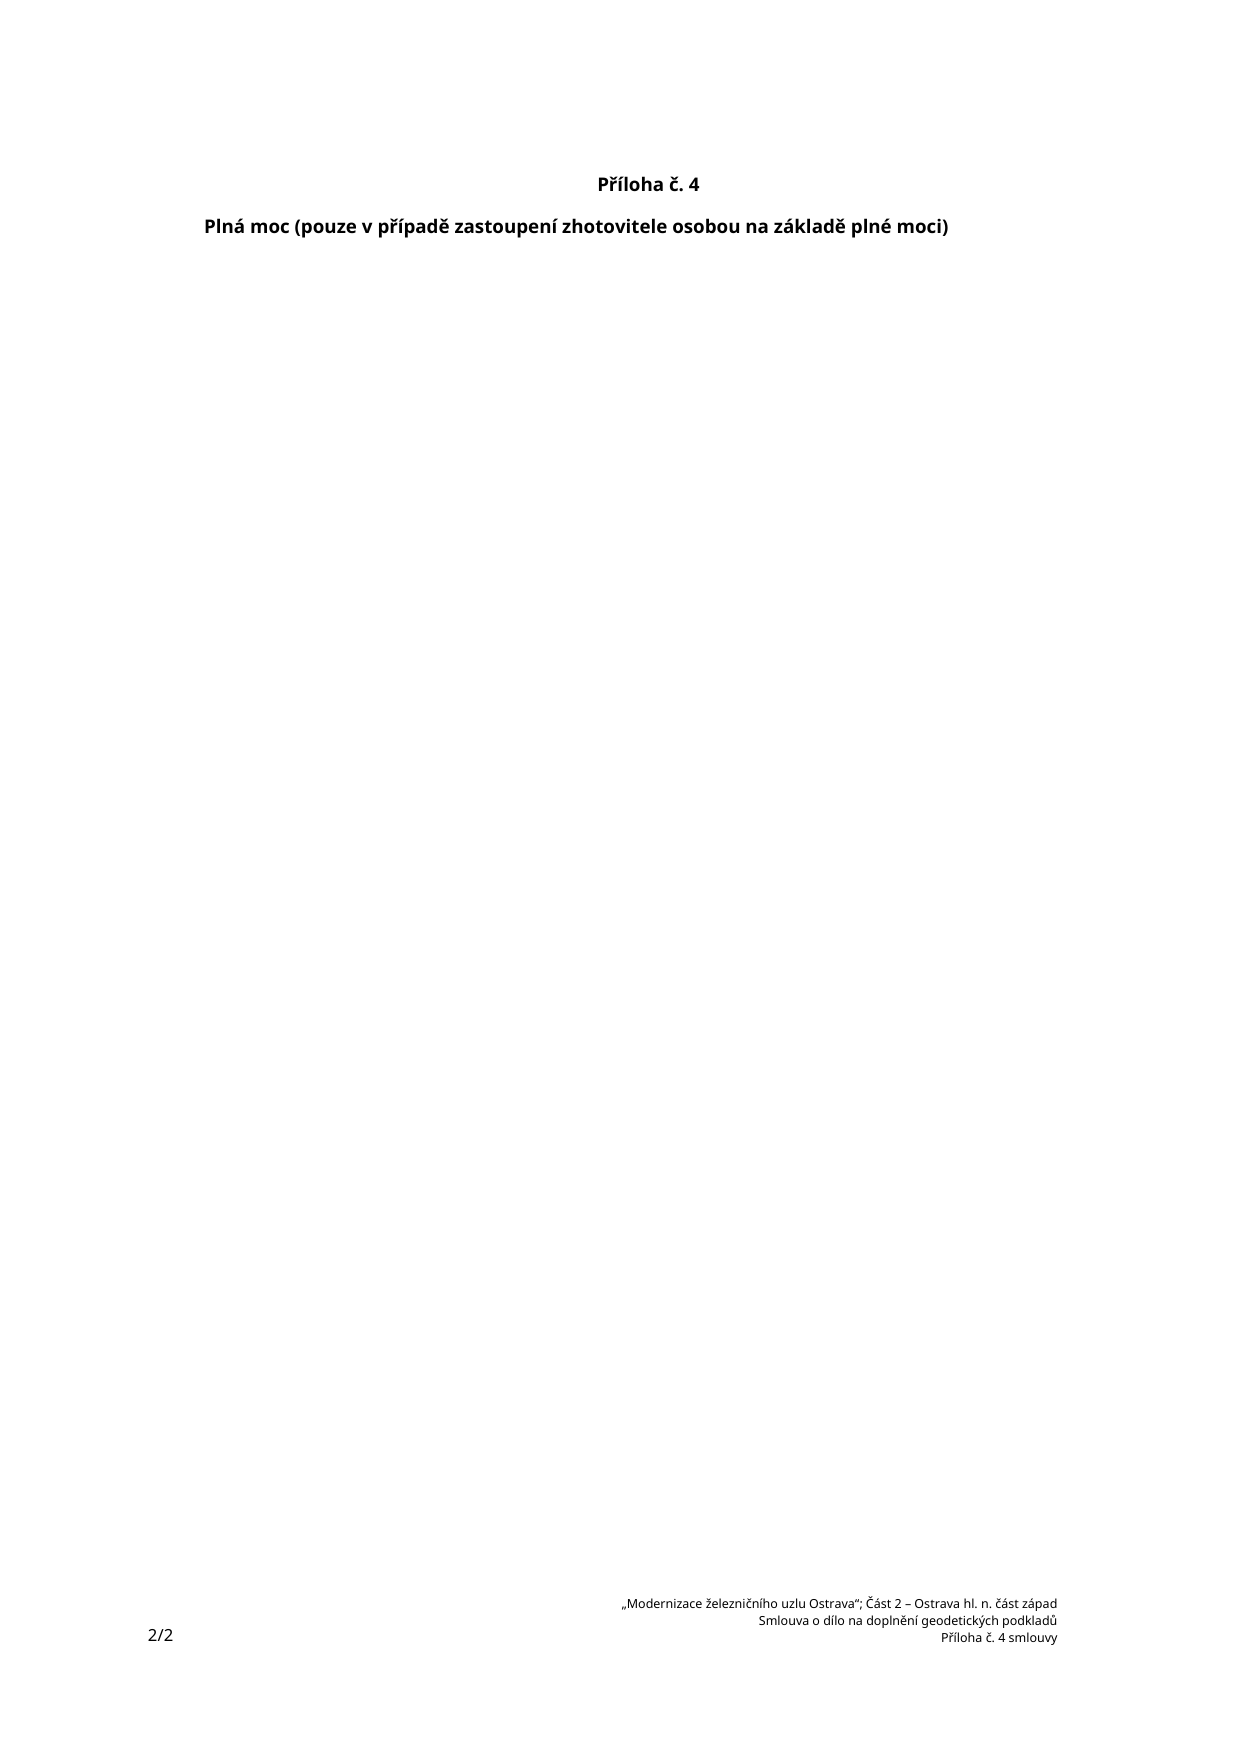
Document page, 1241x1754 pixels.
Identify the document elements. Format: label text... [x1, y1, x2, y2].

text Příloha č. 4 [204, 168, 1092, 197]
text Plná moc (pouze v případě zastoupení zhotovitele osobou na základě plné moci) [204, 210, 1092, 239]
